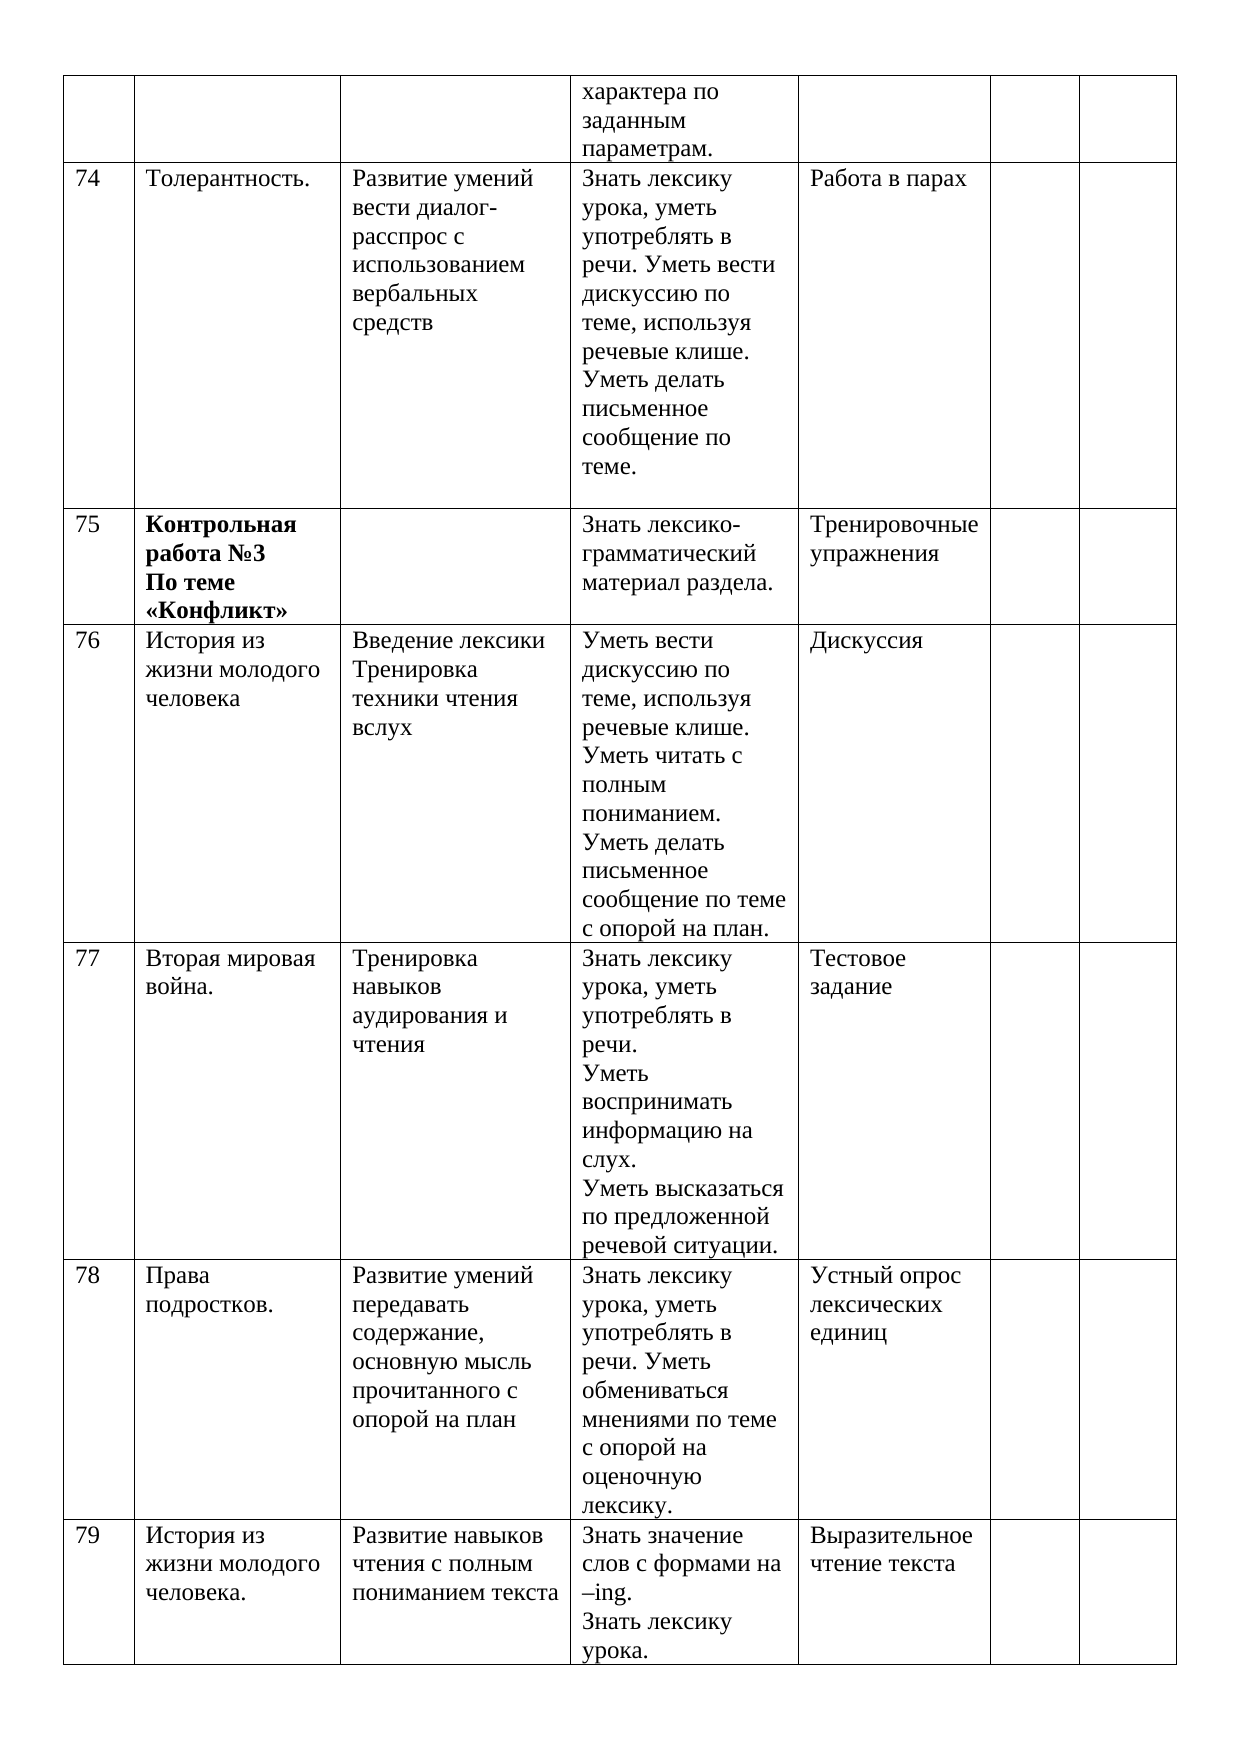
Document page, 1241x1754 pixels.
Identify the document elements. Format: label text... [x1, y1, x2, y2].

table_cell [1080, 1520, 1176, 1663]
table_cell Тренировка навыков аудирования и чтения [341, 943, 570, 1259]
table_cell [1080, 1260, 1176, 1519]
table_cell Развитие умений передавать содержание, основную мысль прочитанного с опорой на план [341, 1260, 570, 1519]
table_cell 74 [64, 163, 134, 508]
table_cell Тестовое задание [799, 943, 990, 1259]
table_cell 76 [64, 625, 134, 942]
table_cell [991, 943, 1079, 1259]
table_cell 77 [64, 943, 134, 1259]
table_cell [991, 1260, 1079, 1519]
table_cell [799, 1520, 990, 1663]
table_cell Права подростков. [135, 1260, 340, 1519]
table_cell [991, 1520, 1079, 1663]
table_cell Введение лексики Тренировка техники чтения вслух [341, 625, 570, 942]
table_cell [1080, 943, 1176, 1259]
table_cell Знать лексико-грамматический материал раздела. [571, 509, 798, 624]
table_cell Знать лексику урока, уметь употреблять в речи. Уметь воспринимать информацию на слух. Уметь высказаться по предложенной речевой ситуации. [571, 943, 798, 1259]
table_cell Знать лексику урока, уметь употреблять в речи. Уметь вести дискуссию по теме, используя речевые клише. Уметь делать письменное сообщение по теме. [571, 163, 798, 508]
table_cell [1080, 625, 1176, 942]
table_cell История из жизни молодого человека [135, 625, 340, 942]
table_cell [1080, 163, 1176, 508]
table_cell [135, 1520, 340, 1663]
table_cell [991, 509, 1079, 624]
table_cell Знать лексику урока, уметь употреблять в речи. Уметь обмениваться мнениями по теме с опорой на оценочную лексику. [571, 1260, 798, 1519]
table_cell Развитие умений вести диалог- расспрос с использованием вербальных средств [341, 163, 570, 508]
table_cell Уметь вести дискуссию по теме, используя речевые клише. Уметь читать с полным пониманием. Уметь делать письменное сообщение по теме с опорой на план. [571, 625, 798, 942]
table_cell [341, 76, 570, 162]
table_cell [1080, 76, 1176, 162]
table_cell [1080, 509, 1176, 624]
table_cell [991, 625, 1079, 942]
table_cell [571, 76, 798, 162]
table_cell Контрольная работа №3 По теме «Конфликт» [135, 509, 340, 624]
table_cell [991, 163, 1079, 508]
table_cell Тренировочные упражнения [799, 509, 990, 624]
table_cell Работа в парах [799, 163, 990, 508]
table_cell 78 [64, 1260, 134, 1519]
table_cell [135, 76, 340, 162]
table_cell Вторая мировая война. [135, 943, 340, 1259]
table_cell 75 [64, 509, 134, 624]
table_cell [341, 509, 570, 624]
table_cell Дискуссия [799, 625, 990, 942]
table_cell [799, 76, 990, 162]
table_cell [341, 1520, 570, 1663]
table_cell [991, 76, 1079, 162]
table_cell Устный опрос лексических единиц [799, 1260, 990, 1519]
table_cell Толерантность. [135, 163, 340, 508]
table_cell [571, 1520, 798, 1663]
table_cell 79 [64, 1520, 134, 1663]
table_cell 73 [64, 76, 134, 162]
